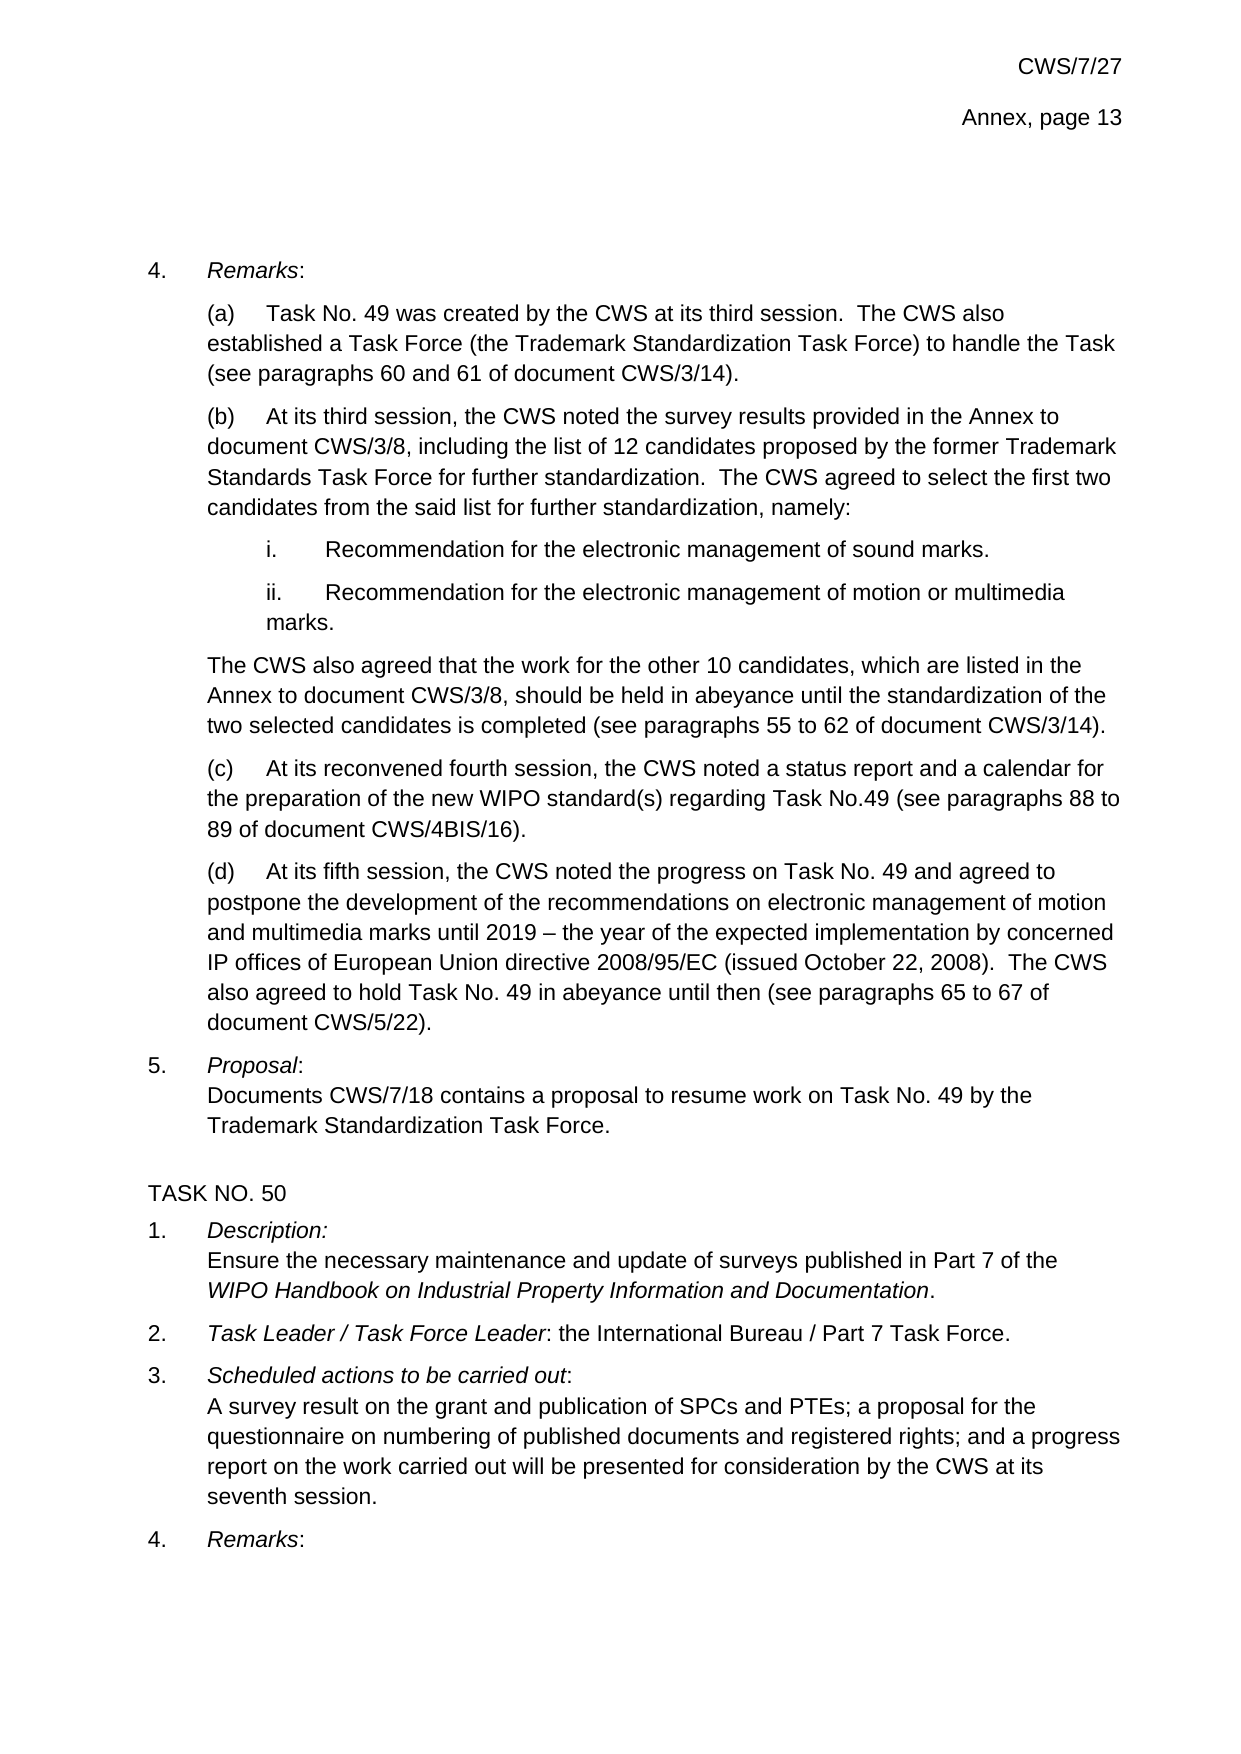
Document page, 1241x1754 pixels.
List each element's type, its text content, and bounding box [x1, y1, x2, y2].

text 4. Remarks: [148, 1526, 1122, 1552]
text i. Recommendation for the electronic management of sound marks. [266, 536, 1122, 563]
text 2. Task Leader / Task Force Leader: the International Bureau / Part 7 Task Force. [148, 1320, 1122, 1346]
subtitle TASK NO. 50 [148, 1180, 1122, 1207]
text 5. Proposal: Documents CWS/7/18 contains a proposal to resume work on Task No. 49 by the Trademark Standardization Task Force. [148, 1052, 1122, 1139]
text 3. Scheduled actions to be carried out: A survey result on the grant and publication of SPCs and PTEs; a proposal for the questionnaire on numbering of published documents and registered rights; and a progress report on the work carried out will be presented for consideration by the CWS at its seventh session. [148, 1362, 1122, 1510]
text 4. Remarks: [148, 257, 1122, 284]
text (a) Task No. 49 was created by the CWS at its third session. The CWS also established a Task Force (the Trademark Standardization Task Force) to handle the Task (see paragraphs 60 and 61 of document CWS/3/14). [148, 300, 1122, 387]
text (b) At its third session, the CWS noted the survey results provided in the Annex to document CWS/3/8, including the list of 12 candidates proposed by the former Trademark Standards Task Force for further standardization. The CWS agreed to select the first two candidates from the said list for further standardization, namely: [207, 403, 1122, 520]
text The CWS also agreed that the work for the other 10 candidates, which are listed in the Annex to document CWS/3/8, should be held in abeyance until the standardization of the two selected candidates is completed (see paragraphs 55 to 62 of document CWS/3/14). [207, 652, 1122, 739]
text (d) At its fifth session, the CWS noted the progress on Task No. 49 and agreed to postpone the development of the recommendations on electronic management of motion and multimedia marks until 2019 – the year of the expected implementation by concerned IP offices of European Union directive 2008/95/EC (issued October 22, 2008). The CWS also agreed to hold Task No. 49 in abeyance until then (see paragraphs 65 to 67 of document CWS/5/22). [207, 858, 1122, 1036]
text 1. Description: Ensure the necessary maintenance and update of surveys published in Part 7 of the WIPO Handbook on Industrial Property Information and Documentation. [148, 1217, 1122, 1303]
text ii. Recommendation for the electronic management of motion or multimedia marks. [266, 579, 1122, 636]
text (c) At its reconvened fourth session, the CWS noted a status report and a calendar for the preparation of the new WIPO standard(s) regarding Task No.49 (see paragraphs 88 to 89 of document CWS/4BIS/16). [207, 755, 1122, 842]
